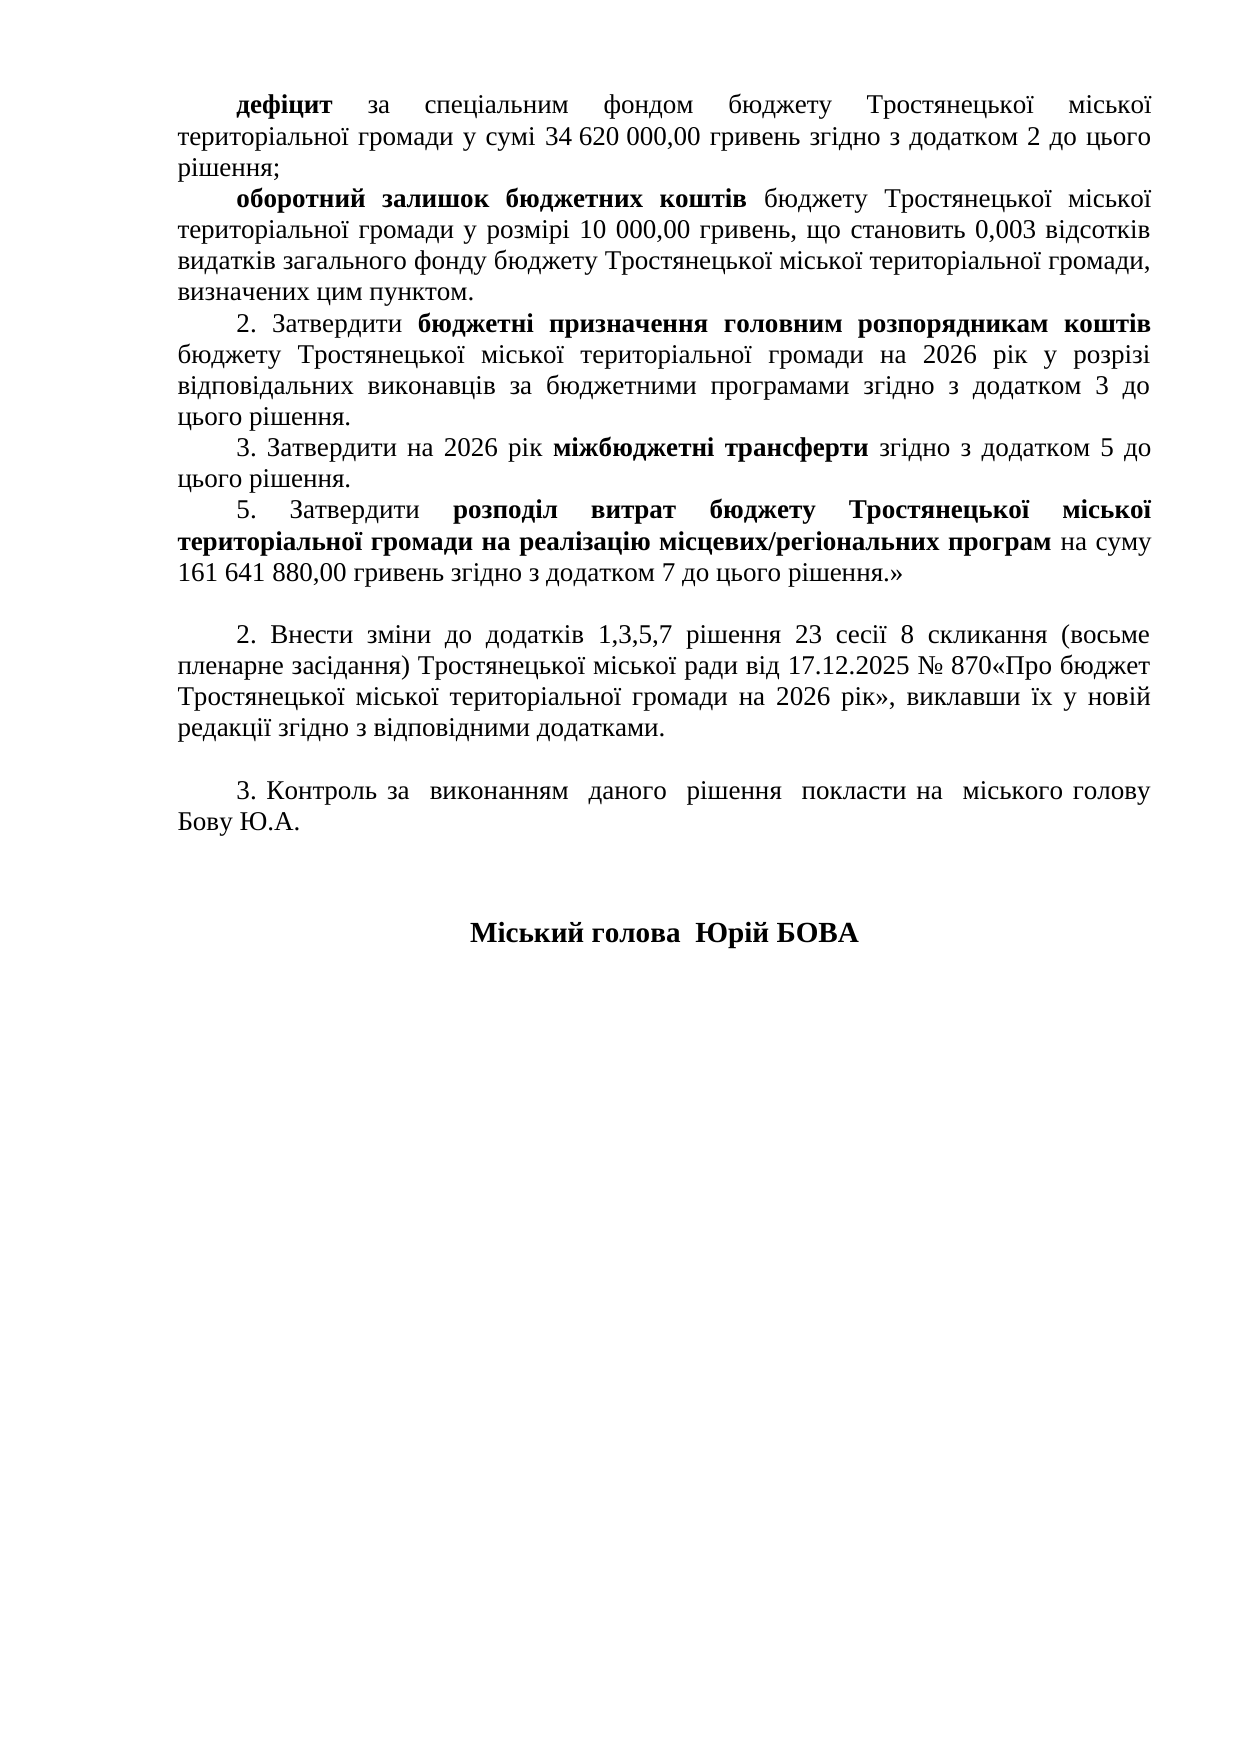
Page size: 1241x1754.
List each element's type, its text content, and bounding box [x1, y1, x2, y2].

text 3. Контроль за виконанням даного рішення покласти на міського голову Бову Ю.А. [177, 774, 1152, 836]
text 5. Затвердити розподіл витрат бюджету Тростянецької міської територіальної громади на реалізацію місцевих/регіональних програм на суму 161 641 880,00 гривень згідно з додатком 7 до цього рішення.» [177, 493, 1152, 587]
text 2. Внести зміни до додатків 1,3,5,7 рішення 23 сесії 8 скликання (восьме пленарне засідання) Тростянецької міської ради від 17.12.2025 № 870«Про бюджет Тростянецької міської територіальної громади на 2026 рік», виклавши їх у новій редакції згідно з відповідними додатками. [177, 618, 1152, 743]
text Міський голова Юрій БОВА [177, 915, 1152, 949]
text дефіцит за спеціальним фондом бюджету Тростянецької міської територіальної громади у сумі 34 620 000,00 гривень згідно з додатком 2 до цього рішення; [177, 89, 1152, 182]
text 2. Затвердити бюджетні призначення головним розпорядникам коштів бюджету Тростянецької міської територіальної громади на 2026 рік у розрізі відповідальних виконавців за бюджетними програмами згідно з додатком 3 до цього рішення. [177, 307, 1152, 431]
text оборотний залишок бюджетних коштів бюджету Тростянецької міської територіальної громади у розмірі 10 000,00 гривень, що становить 0,003 відсотків видатків загального фонду бюджету Тростянецької міської територіальної громади, визначених цим пунктом. [177, 182, 1152, 307]
text 3. Затвердити на 2026 рік міжбюджетні трансферти згідно з додатком 5 до цього рішення. [177, 431, 1152, 493]
